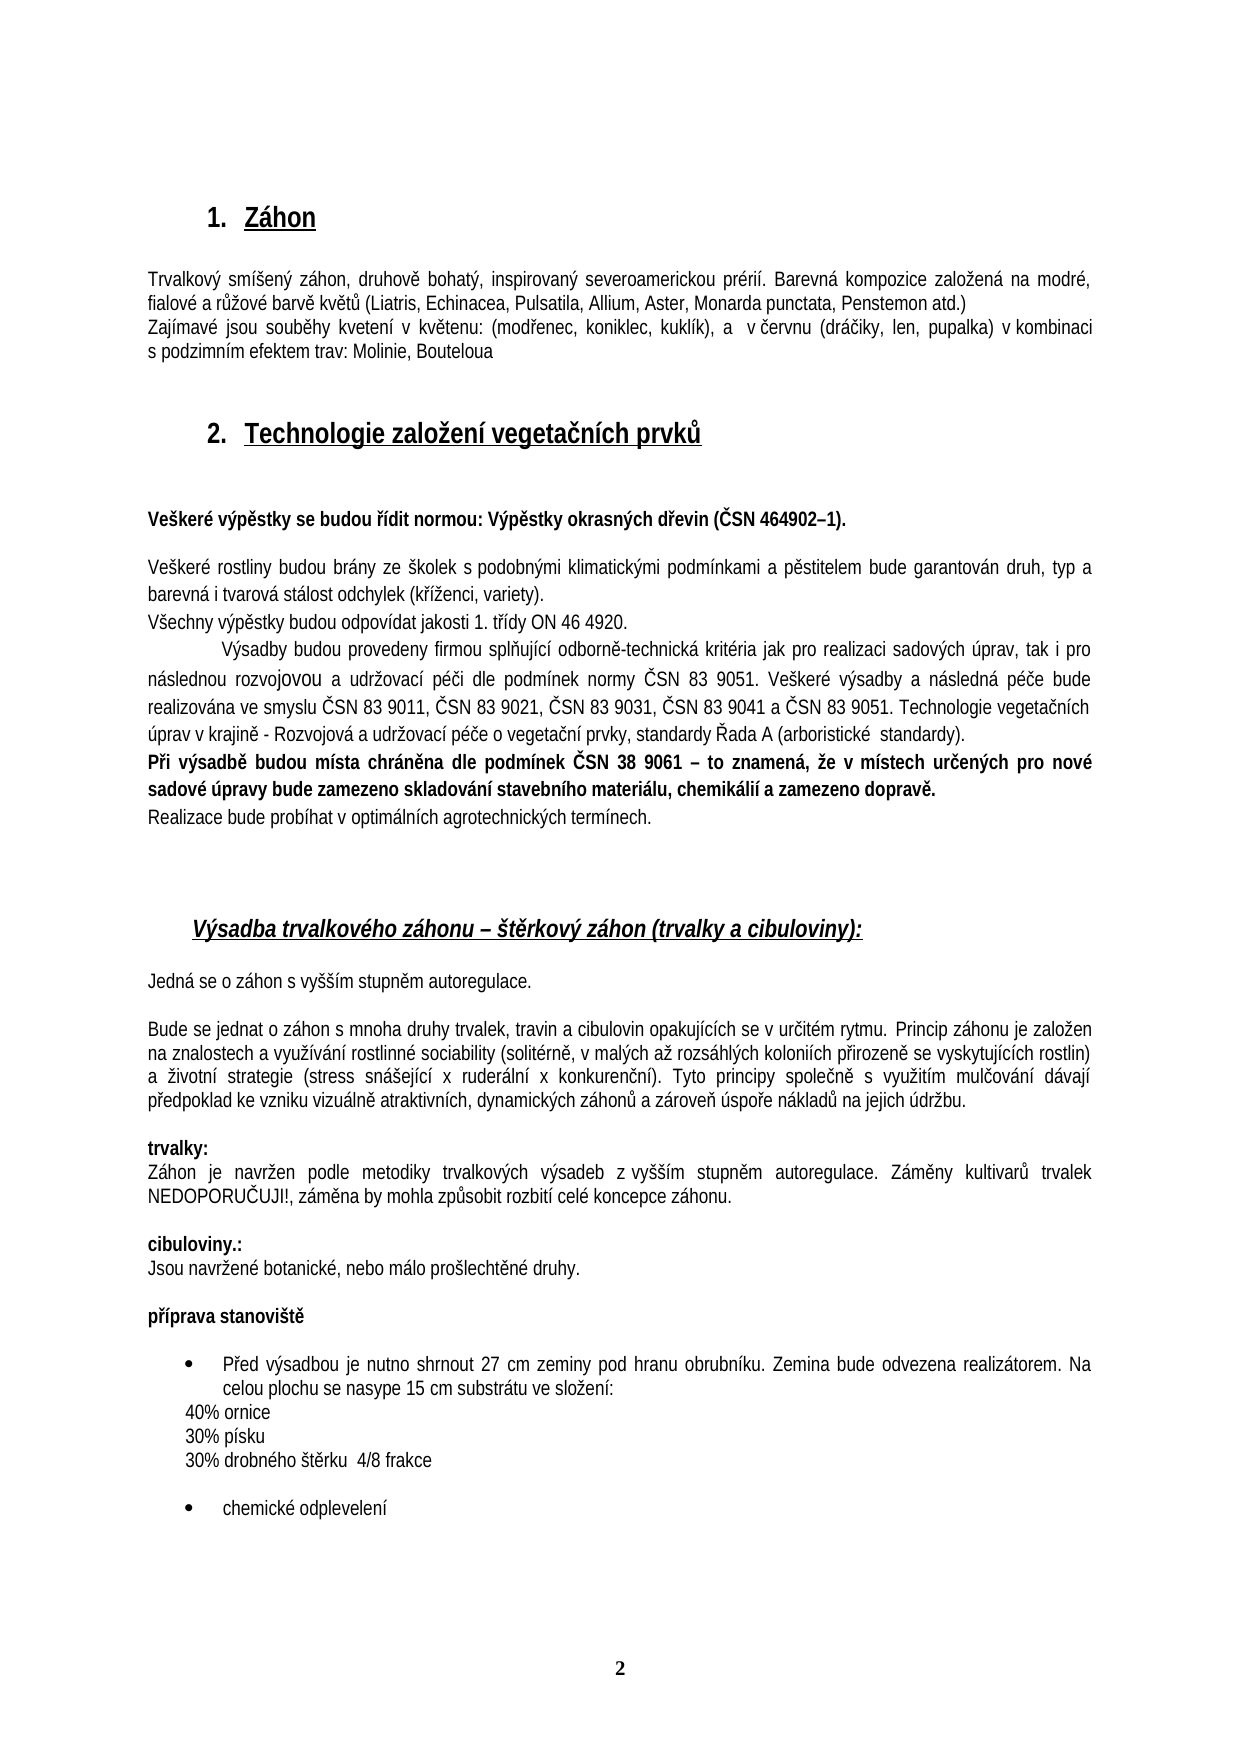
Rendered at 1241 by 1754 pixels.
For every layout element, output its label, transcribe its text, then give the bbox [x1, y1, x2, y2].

text 30% drobného štěrku 4/8 frakce [148, 1448, 1092, 1472]
text Bude se jednat o záhon s mnoha druhy trvalek, travin a cibulovin opakujících se v určitém rytmu. Princip záhonu je založen na znalostech a využívání rostlinné sociability (solitérně, v malých až rozsáhlých koloniích přirozeně se vyskytujících rostlin) a životní strategie (stress snášející x ruderální x konkurenční). Tyto principy společně s využitím mulčování dávají předpoklad ke vzniku vizuálně atraktivních, dynamických záhonů a zároveň úspoře nákladů na jejich údržbu. [148, 1016, 1092, 1112]
text Jsou navržené botanické, nebo málo prošlechtěné druhy. [148, 1256, 1092, 1280]
text Záhon je navržen podle metodiky trvalkových výsadeb z vyšším stupněm autoregulace. Záměny kultivarů trvalek NEDOPORUČUJI!, záměna by mohla způsobit rozbití celé koncepce záhonu. [148, 1160, 1092, 1208]
text 40% ornice [148, 1400, 1092, 1424]
list Před výsadbou je nutno shrnout 27 cm zeminy pod hranu obrubníku. Zemina bude odvezena realizátorem. Na celou plochu se nasype 15 cm substrátu ve složení: [185, 1352, 1092, 1400]
text Realizace bude probíhat v optimálních agrotechnických termínech. [148, 805, 1092, 829]
text Výsadba trvalkového záhonu – štěrkový záhon (trvalky a cibuloviny): [185, 913, 1092, 942]
list Technologie založení vegetačních prvků [207, 416, 1092, 449]
subtitle chemické odplevelení [185, 1496, 1092, 1519]
text Při výsadbě budou místa chráněna dle podmínek ČSN 38 9061 – to znamená, že v místech určených pro nové sadové úpravy bude zamezeno skladování stavebního materiálu, chemikálií a zamezeno dopravě. [148, 750, 1092, 801]
list Záhon [207, 200, 1092, 234]
text Jedná se o záhon s vyšším stupněm autoregulace. [148, 968, 1092, 992]
text Veškeré rostliny budou brány ze školek s podobnými klimatickými podmínkami a pěstitelem bude garantován druh, typ a barevná i tvarová stálost odchylek (kříženci, variety). [148, 554, 1092, 606]
subtitle příprava stanoviště [148, 1304, 1092, 1328]
text 30% písku [148, 1424, 1092, 1448]
text Trvalkový smíšený záhon, druhově bohatý, inspirovaný severoamerickou prérií. Barevná kompozice založená na modré, fialové a růžové barvě květů (Liatris, Echinacea, Pulsatila, Allium, Aster, Monarda punctata, Penstemon atd.) [148, 267, 1092, 315]
text Výsadby budou provedeny firmou splňující odborně-technická kritéria jak pro realizaci sadových úprav, tak i pro následnou rozvojovou a udržovací péči dle podmínek normy ČSN 83 9051. Veškeré výsadby a následná péče bude realizována ve smyslu ČSN 83 9011, ČSN 83 9021, ČSN 83 9031, ČSN 83 9041 a ČSN 83 9051. Technologie vegetačních úprav v krajině - Rozvojová a udržovací péče o vegetační prvky, standardy Řada A (arboristické standardy). [148, 637, 1092, 746]
text Veškeré výpěstky se budou řídit normou: Výpěstky okrasných dřevin (ČSN 464902–1). [148, 507, 1092, 531]
text Všechny výpěstky budou odpovídat jakosti 1. třídy ON 46 4920. [148, 609, 1092, 633]
subtitle trvalky: [148, 1136, 1092, 1160]
text Zajímavé jsou souběhy kvetení v květenu: (modřenec, koniklec, kuklík), a v červnu (dráčiky, len, pupalka) v kombinaci s podzimním efektem trav: Molinie, Bouteloua [148, 315, 1092, 363]
subtitle cibuloviny.: [148, 1232, 1092, 1256]
